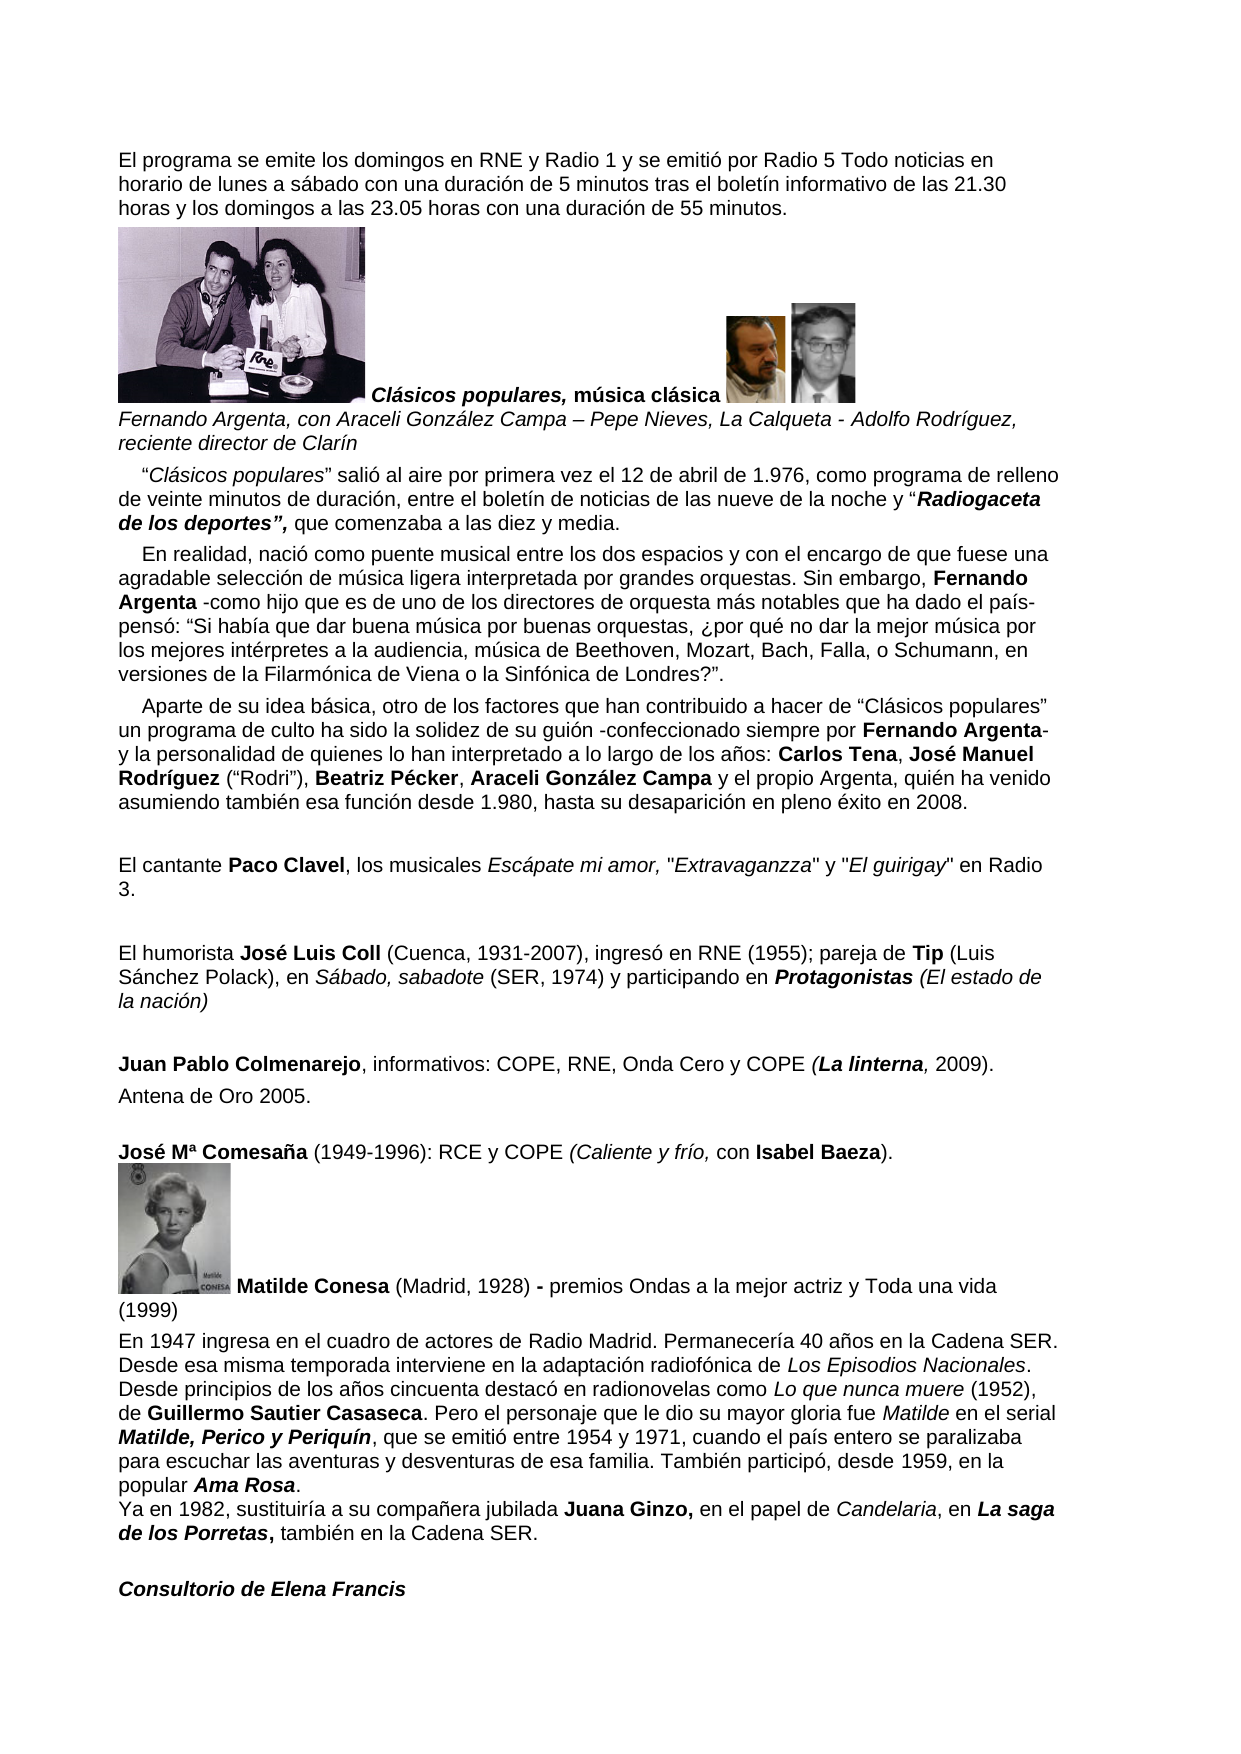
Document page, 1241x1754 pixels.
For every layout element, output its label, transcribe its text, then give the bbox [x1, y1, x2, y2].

text Juan Pablo Colmenarejo, informativos: COPE, RNE, Onda Cero y COPE (La linterna, 2009). [118, 1052, 1063, 1076]
picture [791, 303, 856, 403]
text Antena de Oro 2005. [118, 1084, 1063, 1132]
picture [118, 1163, 231, 1294]
text Fernando Argenta, con Araceli González Campa – Pepe Nieves, - Adolfo Rodríguez, reciente director de Clarín [118, 407, 1063, 454]
text En 1947 ingresa en el cuadro de actores de Radio Madrid. Permanecería 40 años en la Cadena SER. Desde esa misma temporada interviene en la adaptación radiofónica de Los Episodios Nacionales. Desde principios de los años cincuenta destacó en radionovelas como Lo que nunca muere (1952), de Guillermo Sautier Casaseca. Pero el personaje que le dio su mayor gloria fue Matilde en el serial Matilde, Perico y Periquín, que se emitió entre 1954 y 1971, cuando el país entero se paralizaba para escuchar las aventuras y desventuras de esa familia. También participó, desde 1959, en la popular Ama Rosa. Ya en 1982, sustituiría a su compañera jubilada Juana Ginzo, en el papel de Candelaria, en La saga de los Porretas, también en [118, 1329, 1063, 1545]
text “Clásicos populares” salió al aire por primera vez el 12 de abril de 1.976, como programa de relleno de veinte minutos de duración, entre el boletín de noticias de las nueve de la noche y “Radiogaceta de los deportes”, que comenzaba a las diez y media. [118, 462, 1063, 534]
text El programa se emite los domingos en RNE y Radio 1 y se emitió por Radio 5 Todo noticias en horario de lunes a sábado con una duración de 5 minutos tras el boletín informativo de las 21.30 horas y los domingos a las 23.05 horas con una duración de 55 minutos. [118, 148, 1063, 219]
text Aparte de su idea básica, otro de los factores que han contribuido a hacer de “Clásicos populares” un programa de culto ha sido la solidez de su guión -confeccionado siempre por Fernando Argenta- y la personalidad de quienes lo han interpretado a lo largo de los años: Carlos Tena, José Manuel Rodríguez (“Rodri”), Beatriz Pécker, Araceli González Campa y el propio Argenta, quién ha venido asumiendo también esa función desde 1.980, hasta su desaparición en pleno éxito en 2008. [118, 694, 1063, 813]
text En realidad, nació como puente musical entre los dos espacios y con el encargo de que fuese una agradable selección de música ligera interpretada por grandes orquestas. Sin embargo, Fernando Argenta -como hijo que es de uno de los directores de orquesta más notables que ha dado el país- pensó: “Si había que dar buena música por buenas orquestas, ¿por qué no dar la mejor música por los mejores intérpretes a la audiencia, música de Beethoven, Mozart, Bach, Falla, o Schumann, en versiones de de Viena o de Londres?”. [118, 542, 1063, 686]
picture [118, 227, 365, 403]
text El cantante Paco Clavel, los musicales Escápate mi amor, "Extravaganzza" y "El guirigay" en Radio 3. [118, 853, 1063, 901]
text Consultorio de Elena Francis [118, 1577, 1063, 1601]
picture [726, 316, 786, 403]
text José Mª Comesaña (1949-1996): RCE y COPE (Caliente y frío, con Isabel Baeza). Matilde Conesa (Madrid, 1928) - premios Ondas a la mejor actriz y Toda una vida (1999) [118, 1139, 1063, 1321]
text El humorista José Luis Coll (Cuenca, 1931-2007), ingresó en RNE (1955); pareja de Tip (Luis Sánchez Polack), en Sábado, sabadote (SER, 1974) y participando en Protagonistas (El estado de la nación) [118, 941, 1063, 1012]
